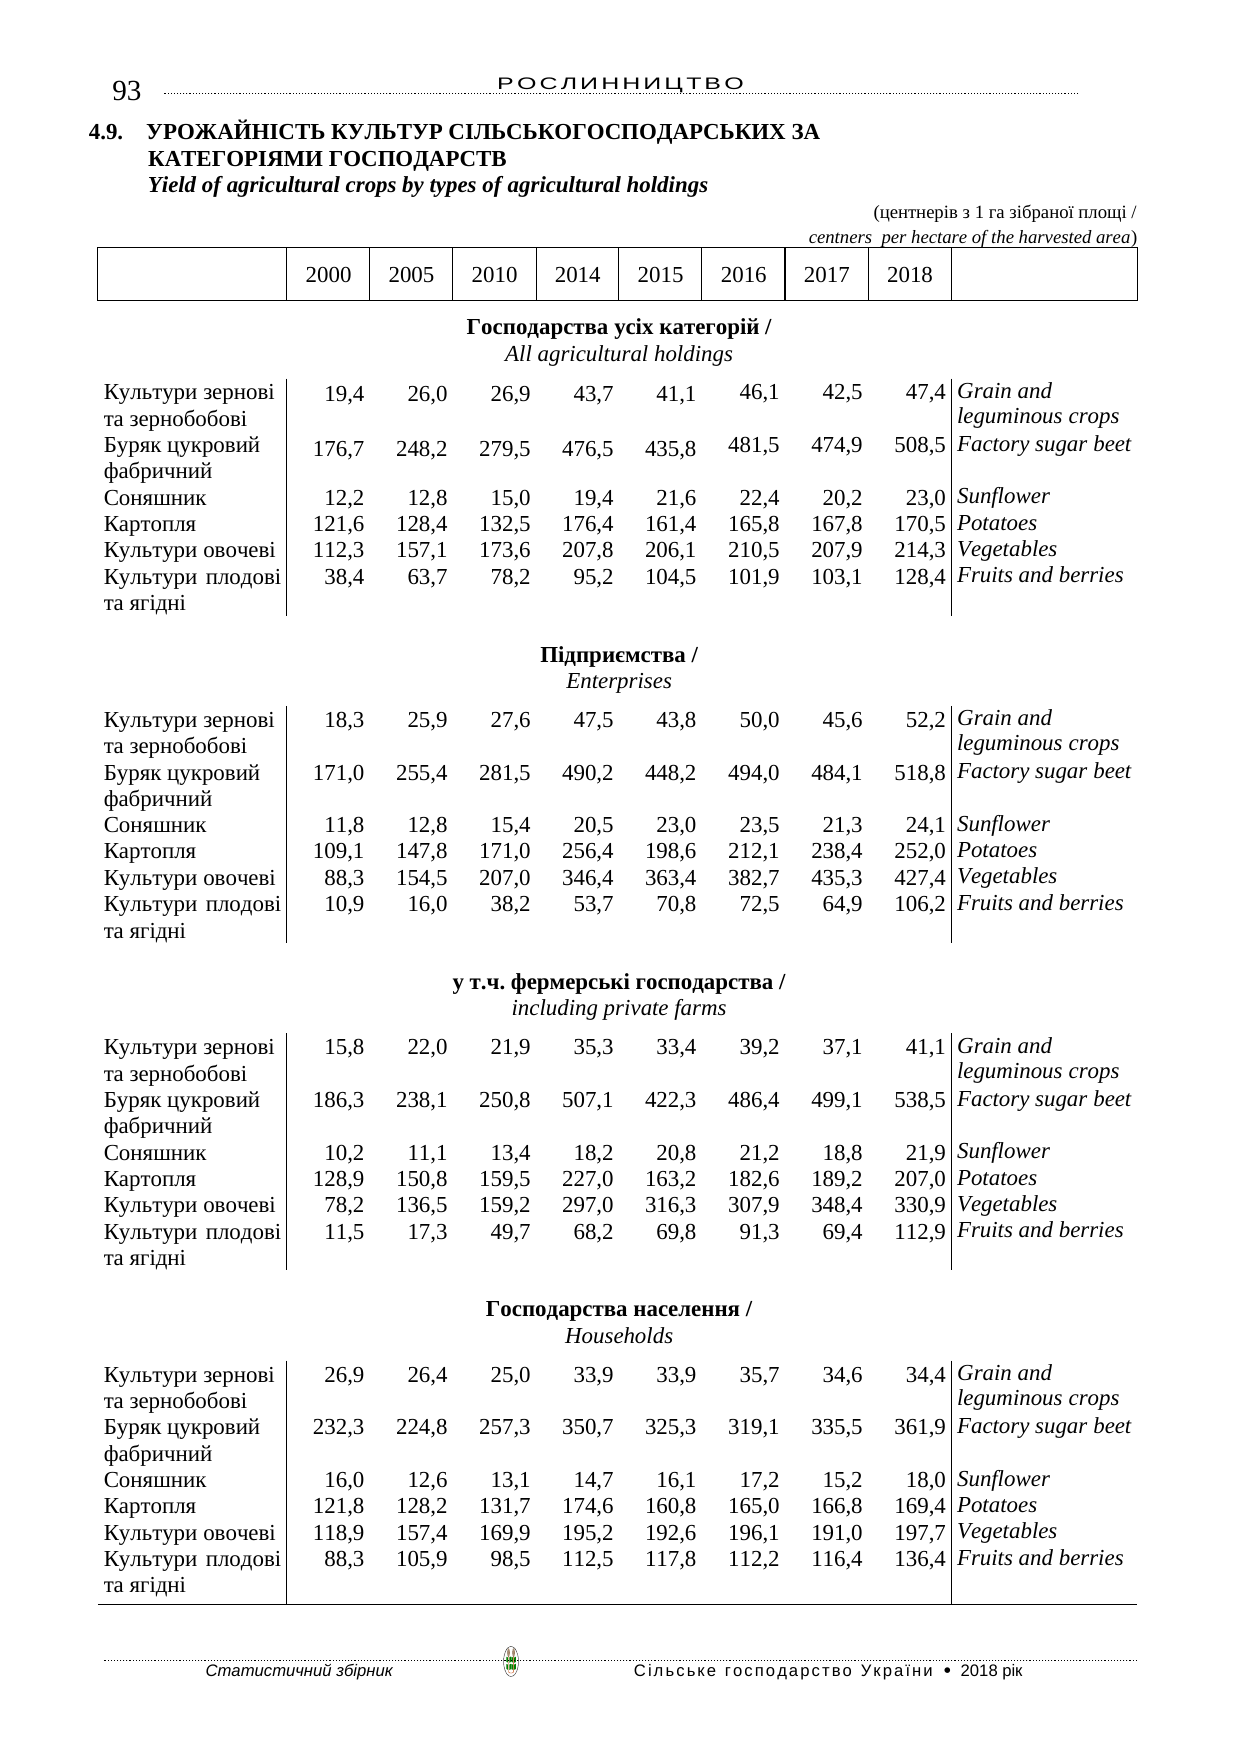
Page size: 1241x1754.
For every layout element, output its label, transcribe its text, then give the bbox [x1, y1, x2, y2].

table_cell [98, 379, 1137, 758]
subtitle Yield of agricultural crops by types of agricultural holdings [103, 171, 1137, 197]
text (центнерів з 1 га зібраної площі / [103, 197, 1137, 222]
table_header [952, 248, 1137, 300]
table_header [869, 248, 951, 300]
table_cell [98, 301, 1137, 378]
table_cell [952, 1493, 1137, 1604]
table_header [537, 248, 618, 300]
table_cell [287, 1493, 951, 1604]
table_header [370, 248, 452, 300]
subtitle 4.9. Урожайність культур сільськогосподарських за [89, 118, 1137, 144]
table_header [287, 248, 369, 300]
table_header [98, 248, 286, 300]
subtitle категоріями господарств [103, 144, 1137, 171]
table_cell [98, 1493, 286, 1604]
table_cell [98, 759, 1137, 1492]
text centners per hectare of the harvested area) [103, 222, 1137, 247]
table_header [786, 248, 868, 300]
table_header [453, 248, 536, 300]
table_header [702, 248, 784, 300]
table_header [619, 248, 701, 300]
